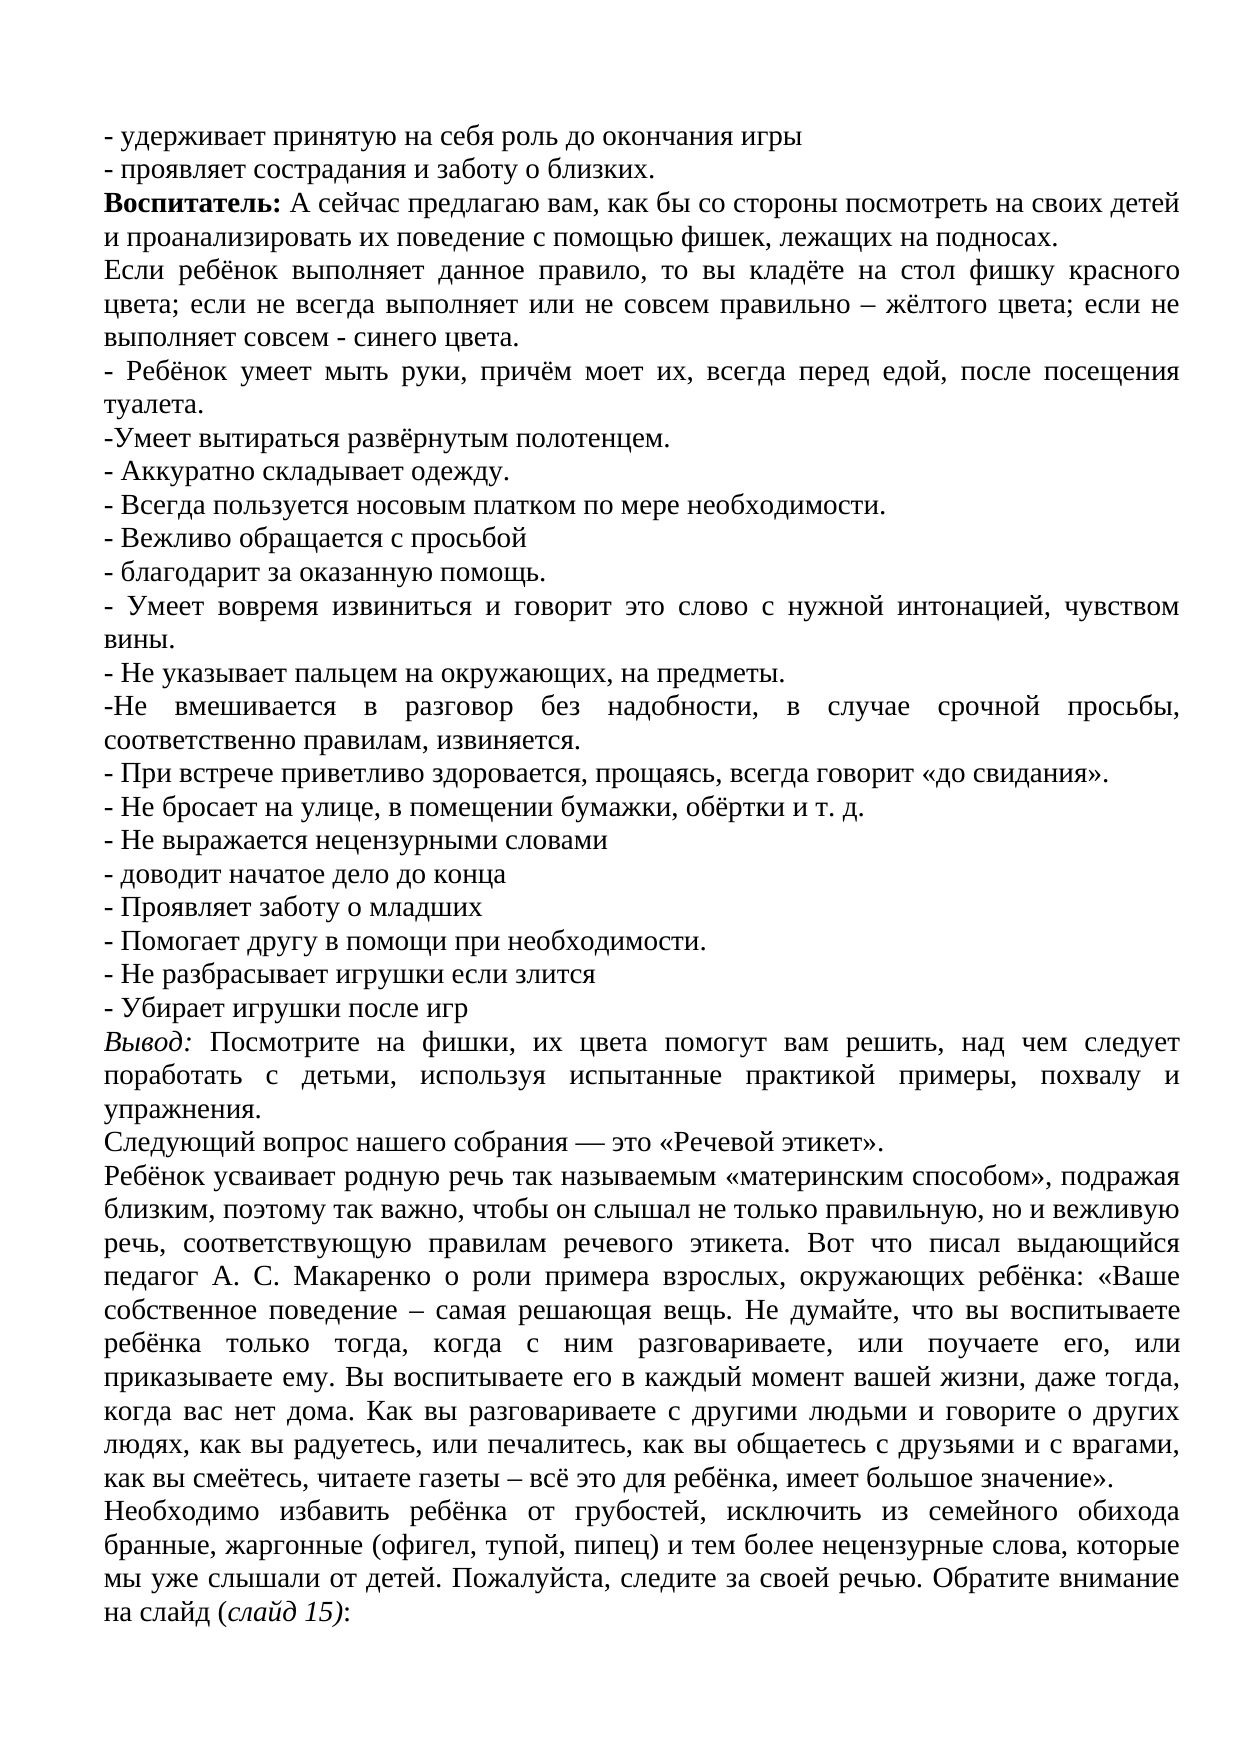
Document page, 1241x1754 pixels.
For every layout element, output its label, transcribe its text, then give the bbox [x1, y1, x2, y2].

text - Убирает игрушки после игр [103, 990, 1181, 1024]
text Вывод: Посмотрите на фишки, их цвета помогут вам решить, над чем следует поработать с детьми, используя испытанные практикой примеры, похвалу и упражнения. [103, 1024, 1181, 1124]
text - При встрече приветливо здоровается, прощаясь, всегда говорит «до свидания». [103, 755, 1181, 789]
text - Вежливо обращается с просьбой [103, 521, 1181, 554]
text Воспитатель: А сейчас предлагаю вам, как бы со стороны посмотреть на своих детей и проанализировать их поведение с помощью фишек, лежащих на подносах. [103, 185, 1181, 252]
text - Умеет вовремя извиниться и говорит это слово с нужной интонацией, чувством вины. [103, 588, 1181, 655]
text Ребёнок усваивает родную речь так называемым «материнским способом», подражая близким, поэтому так важно, чтобы он слышал не только правильную, но и вежливую речь, соответствующую правилам речевого этикета. Вот что писал выдающийся педагог А. С. Макаренко о роли примера взрослых, окружающих ребёнка: «Ваше собственное поведение – самая решающая вещь. Не думайте, что вы воспитываете ребёнка только тогда, когда с ним разговариваете, или поучаете его, или приказываете ему. Вы воспитываете его в каждый момент вашей жизни, даже тогда, когда вас нет дома. Как вы разговариваете с другими людьми и говорите о других людях, как вы радуетесь, или печалитесь, как вы общаетесь с друзьями и с врагами, как вы смеётесь, читаете газеты – всё это для ребёнка, имеет большое значение». [103, 1158, 1181, 1493]
text - Помогает другу в помощи при необходимости. [103, 923, 1181, 957]
text -Умеет вытираться развёрнутым полотенцем. [103, 420, 1181, 453]
text - Всегда пользуется носовым платком по мере необходимости. [103, 487, 1181, 521]
text - удерживает принятую на себя роль до окончания игры [103, 118, 1181, 152]
text - Не бросает на улице, в помещении бумажки, обёртки и т. д. [103, 789, 1181, 822]
text Если ребёнок выполняет данное правило, то вы кладёте на стол фишку красного цвета; если не всегда выполняет или не совсем правильно – жёлтого цвета; если не выполняет совсем - синего цвета. [103, 252, 1181, 353]
text - проявляет сострадания и заботу о близких. [103, 152, 1181, 185]
text - благодарит за оказанную помощь. [103, 554, 1181, 588]
text -Не вмешивается в разговор без надобности, в случае срочной просьбы, соответственно правилам, извиняется. [103, 688, 1181, 755]
text - Не указывает пальцем на окружающих, на предметы. [103, 655, 1181, 688]
text Следующий вопрос нашего собрания — это «Речевой этикет». [103, 1124, 1181, 1158]
text - Проявляет заботу о младших [103, 889, 1181, 923]
text - Не разбрасывает игрушки если злится [103, 957, 1181, 990]
text - доводит начатое дело до конца [103, 856, 1181, 889]
text - Аккуратно складывает одежду. [103, 453, 1181, 487]
text - Ребёнок умеет мыть руки, причём моет их, всегда перед едой, после посещения туалета. [103, 353, 1181, 420]
text - Не выражается нецензурными словами [103, 822, 1181, 856]
text Необходимо избавить ребёнка от грубостей, исключить из семейного обихода бранные, жаргонные (офигел, тупой, пипец) и тем более нецензурные слова, которые мы уже слышали от детей. Пожалуйста, следите за своей речью. Обратите внимание на слайд (слайд 15): [103, 1493, 1181, 1627]
